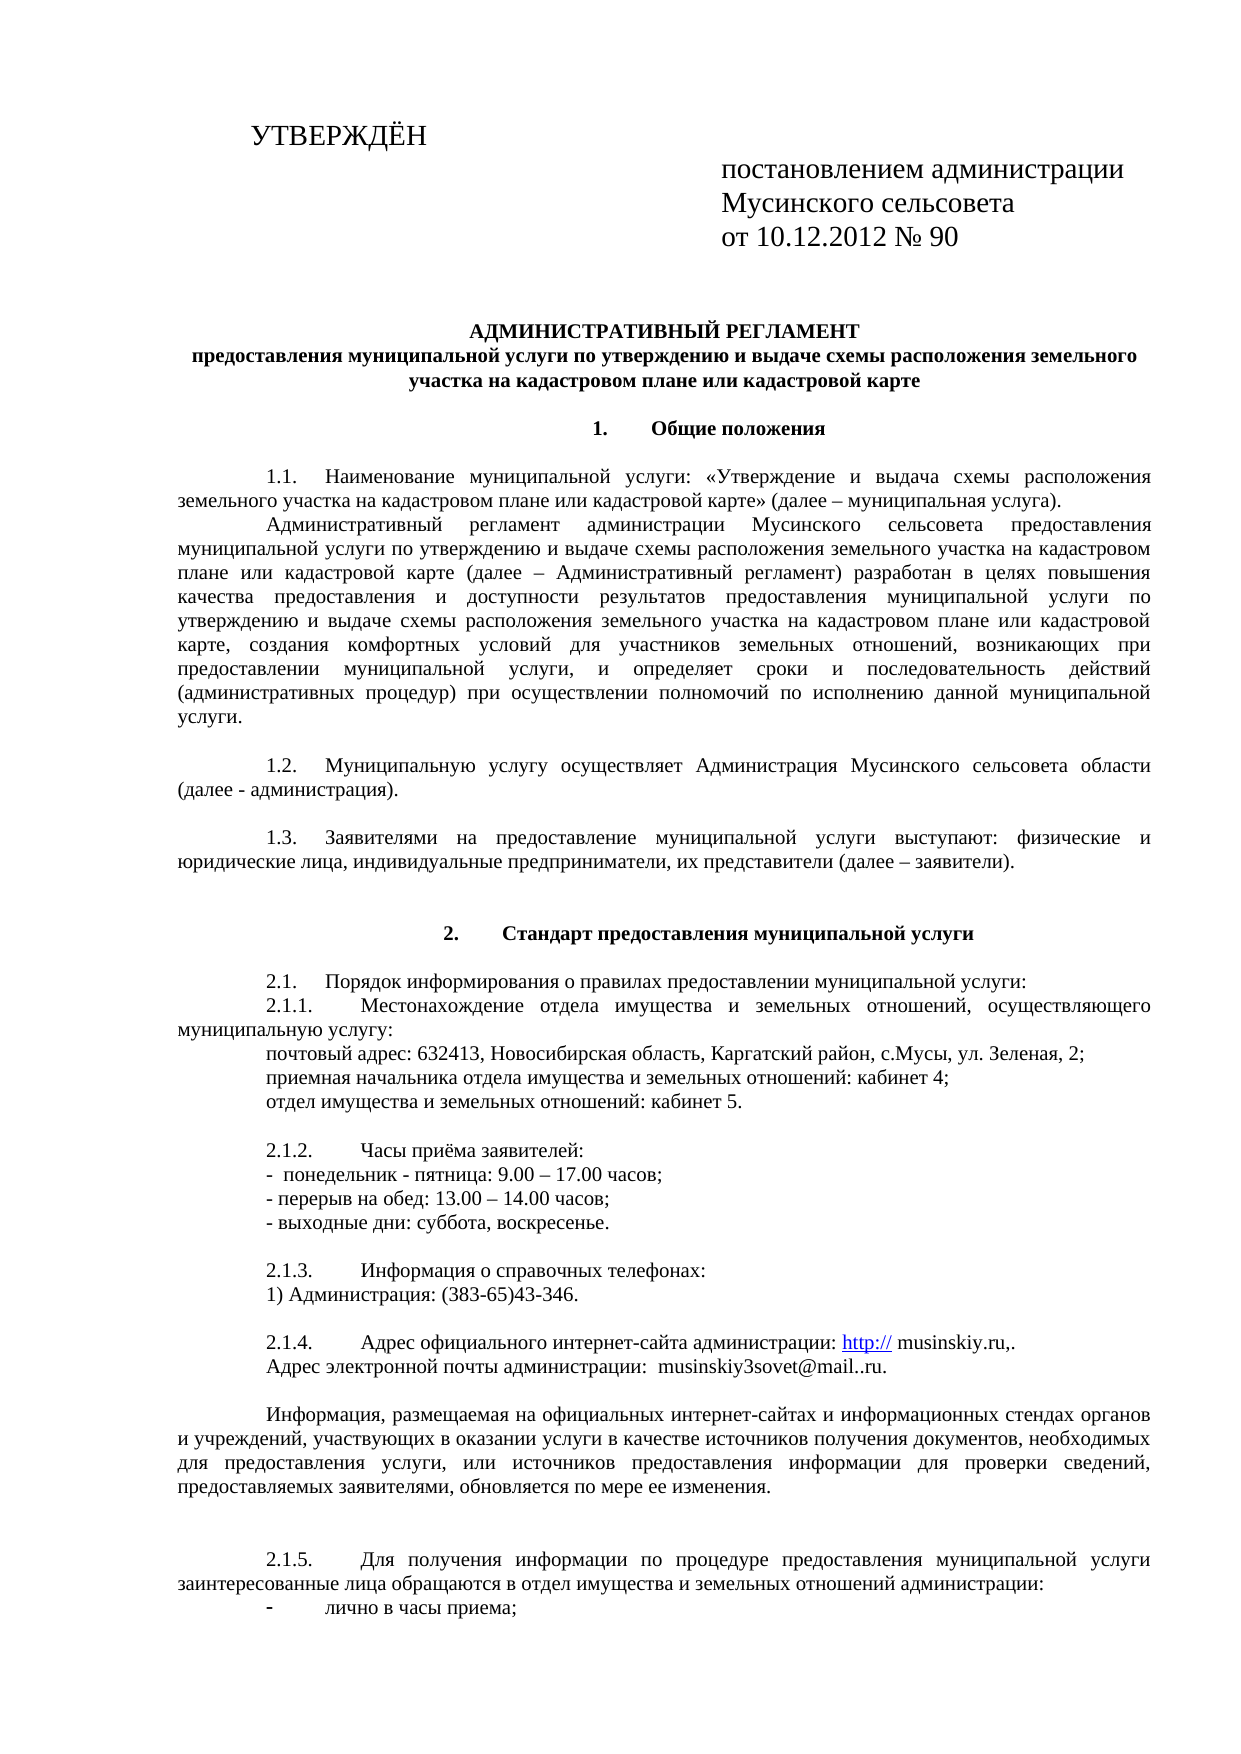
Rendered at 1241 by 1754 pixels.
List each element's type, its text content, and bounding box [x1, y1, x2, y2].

list Местонахождение отдела имущества и земельных отношений, осуществляющего муниципальную услугу: [177, 993, 1152, 1041]
text 1) Администрация: (383-65)43-346. [177, 1282, 1152, 1306]
list Порядок информирования о правилах предоставлении муниципальной услуги: [177, 969, 1152, 993]
list Информация о справочных телефонах: [177, 1258, 1152, 1282]
list Заявителями на предоставление муниципальной услуги выступают: физические и юридические лица, индивидуальные предприниматели, их представители (далее – заявители). [177, 825, 1152, 873]
list Стандарт предоставления муниципальной услуги [177, 921, 1152, 945]
text УТВЕРЖДЁН [177, 118, 1152, 152]
list Общие положения [177, 416, 1152, 440]
text приемная начальника отдела имущества и земельных отношений: кабинет 4; [177, 1065, 1152, 1089]
text Информация, размещаемая на официальных интернет-сайтах и информационных стендах органов и учреждений, участвующих в оказании услуги в качестве источников получения документов, необходимых для предоставления услуги, или источников предоставления информации для проверки сведений, предоставляемых заявителями, обновляется по мере ее изменения. [177, 1402, 1152, 1498]
list Часы приёма заявителей: [177, 1137, 1152, 1162]
text постановлением администрации [177, 152, 1152, 185]
text почтовый адрес: 632413, Новосибирская область, Каргатский район, с.Мусы, ул. Зеленая, 2; [177, 1041, 1152, 1065]
text отдел имущества и земельных отношений: кабинет 5. [177, 1089, 1152, 1113]
text Мусинского сельсовета [177, 185, 1152, 219]
list Адрес официального интернет-сайта администрации: http:// musinskiy.ru,. [177, 1330, 1152, 1354]
text предоставления муниципальной услуги по утверждению и выдаче схемы расположения земельного участка на кадастровом плане или кадастровой карте [177, 343, 1152, 392]
list Для получения информации по процедуре предоставления муниципальной услуги заинтересованные лица обращаются в отдел имущества и земельных отношений администрации: [177, 1547, 1152, 1595]
text от 10.12.2012 № 90 [177, 219, 1152, 252]
text - выходные дни: суббота, воскресенье. [177, 1210, 1152, 1234]
text - понедельник - пятница: 9.00 – 17.00 часов; [177, 1162, 1152, 1186]
text Адрес электронной почты администрации: musinskiy3sovet@mail..ru. [177, 1354, 1152, 1378]
text АДМИНИСТРАТИВНЫЙ РЕГЛАМЕНТ [177, 319, 1152, 343]
list Наименование муниципальной услуги: «Утверждение и выдача схемы расположения земельного участка на кадастровом плане или кадастровой карте» (далее – муниципальная услуга). [177, 464, 1152, 512]
list Муниципальную услугу осуществляет Администрация Мусинского сельсовета области (далее - администрация). [177, 752, 1152, 801]
list лично в часы приема; [177, 1595, 1152, 1619]
text - перерыв на обед: 13.00 – 14.00 часов; [177, 1186, 1152, 1210]
text Административный регламент администрации Мусинского сельсовета предоставления муниципальной услуги по утверждению и выдаче схемы расположения земельного участка на кадастровом плане или кадастровой карте (далее – Административный регламент) разработан в целях повышения качества предоставления и доступности результатов предоставления муниципальной услуги по утверждению и выдаче схемы расположения земельного участка на кадастровом плане или кадастровой карте, создания комфортных условий для участников земельных отношений, возникающих при предоставлении муниципальной услуги, и определяет сроки и последовательность действий (административных процедур) при осуществлении полномочий по исполнению данной муниципальной услуги. [177, 512, 1152, 728]
